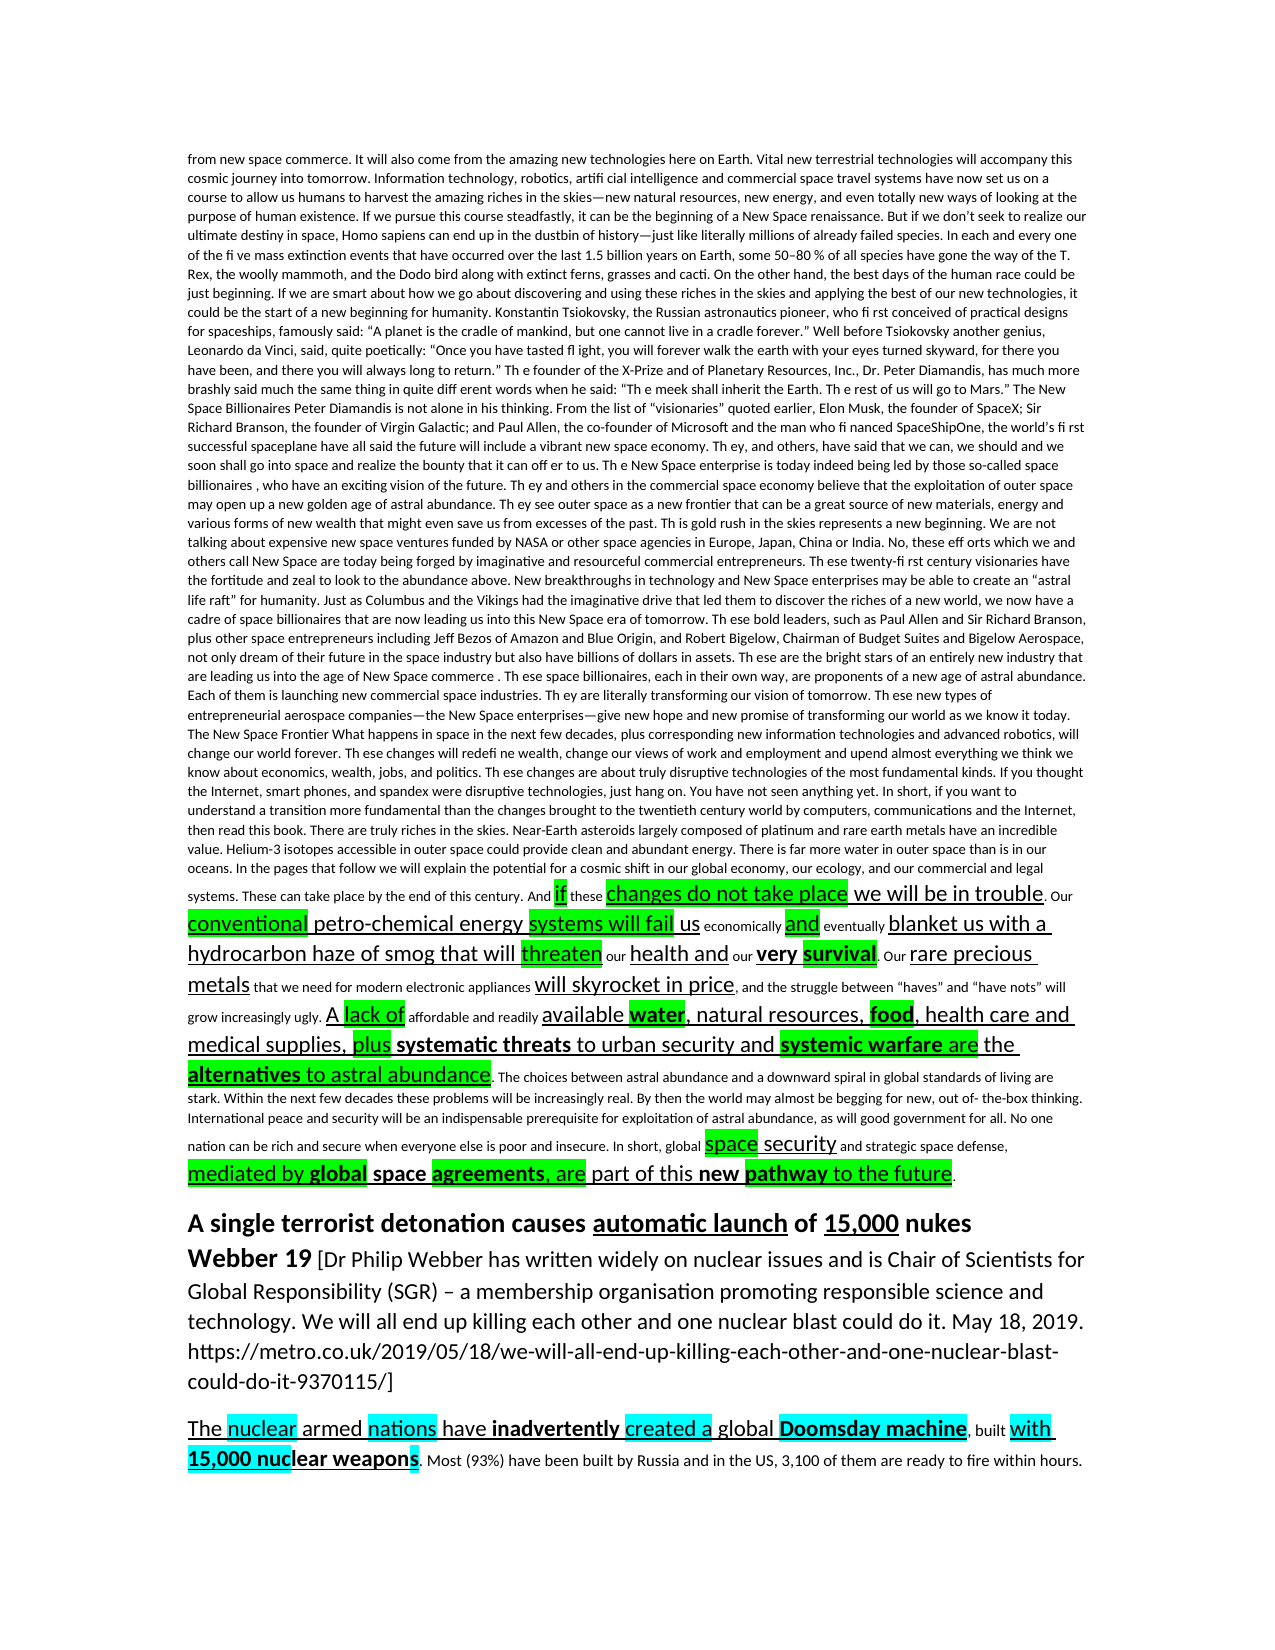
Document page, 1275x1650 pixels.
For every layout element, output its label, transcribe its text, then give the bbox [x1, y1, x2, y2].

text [187, 150, 1087, 1187]
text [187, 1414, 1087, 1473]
text Webber 19 [Dr Philip Webber has written widely on nuclear issues and is Chair of Scientists for Global Responsibility (SGR) – a membership organisation promoting responsible science and technology. We will all end up killing each other and one nuclear blast could do it. May 18, 2019. https://metro.co.uk/2019/05/18/we-will-all-end-up-killing-each-other-and-one-nuclear-blast-could-do-it-9370115/] [187, 1242, 1087, 1396]
subtitle A single terrorist detonation causes automatic launch of 15,000 nukes [187, 1206, 1087, 1239]
